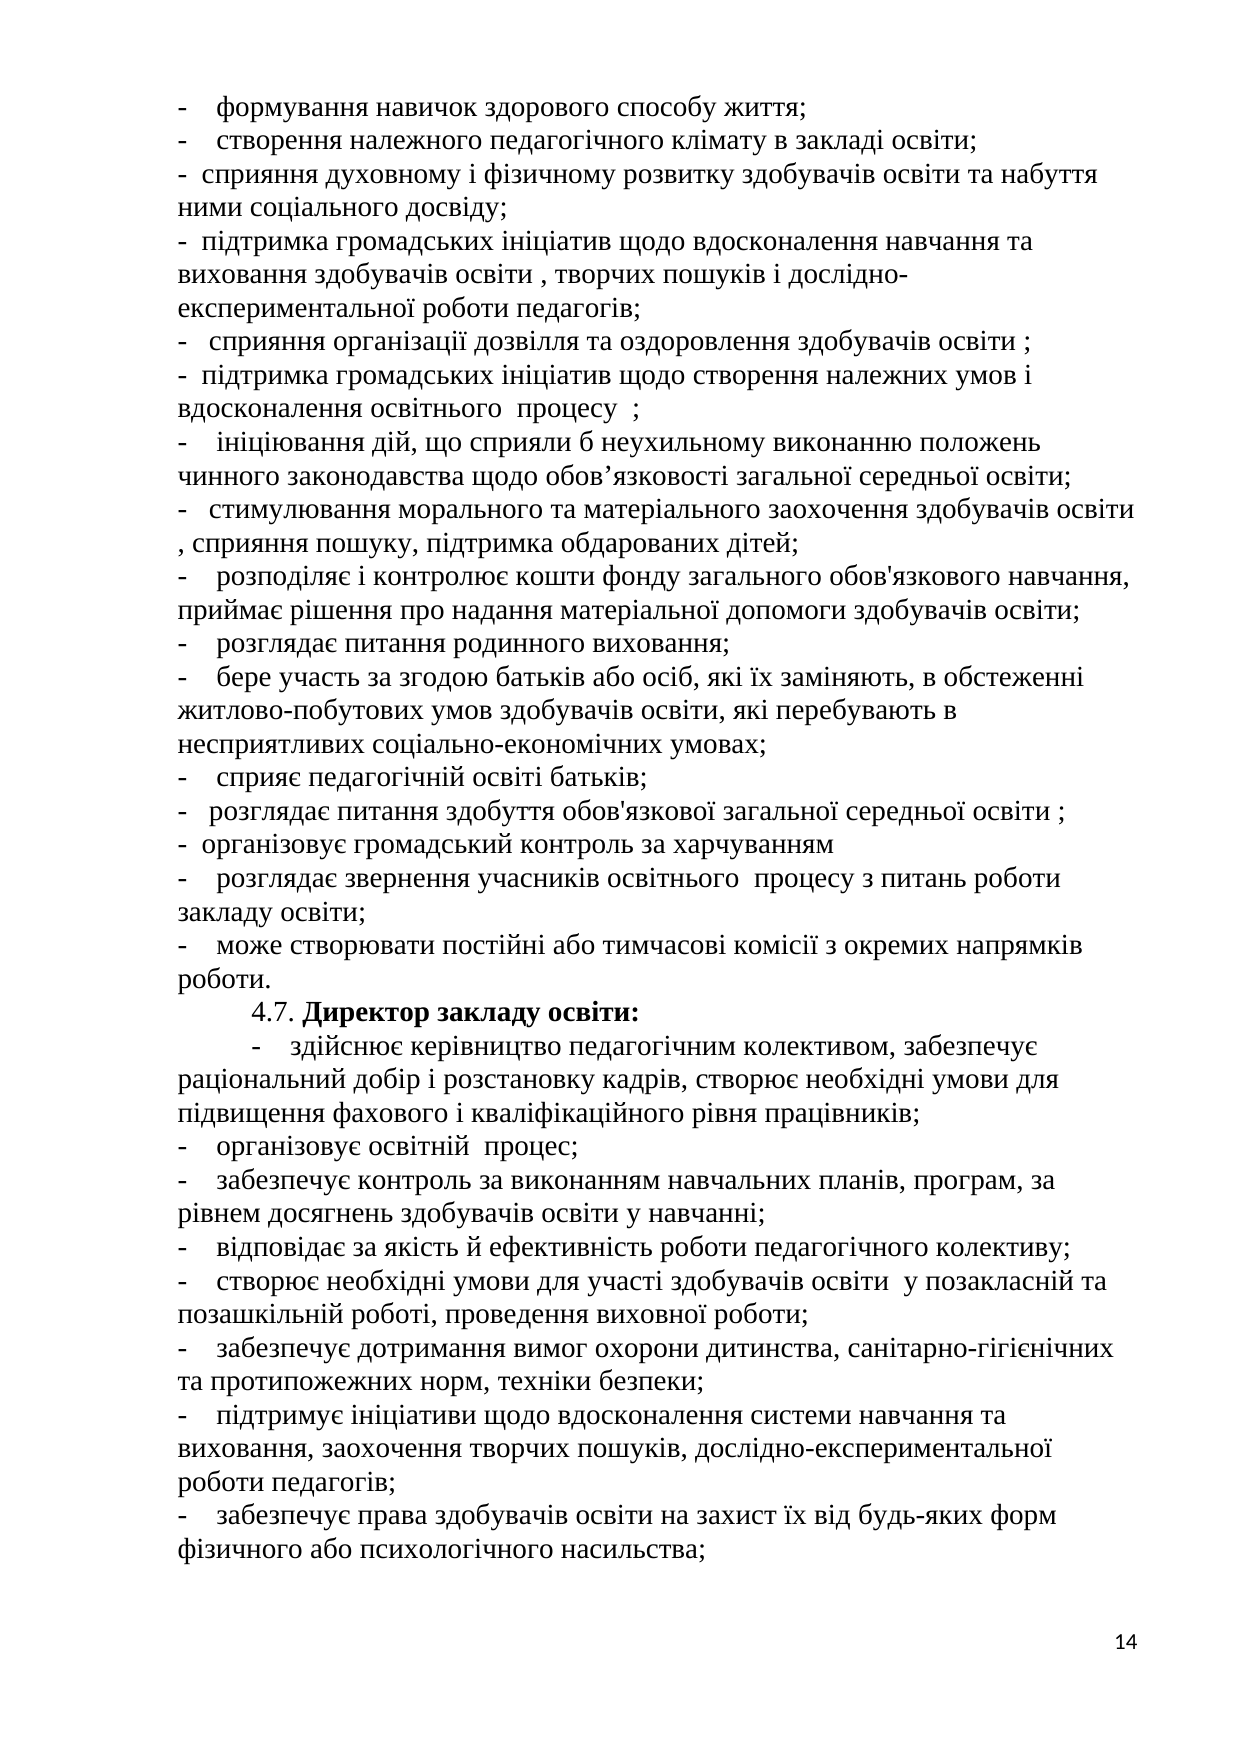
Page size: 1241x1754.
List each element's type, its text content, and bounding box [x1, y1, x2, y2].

text - забезпечує права здобувачів освіти на захист їх від будь-яких форм фізичного або психологічного насильства; [177, 1497, 1137, 1564]
text - забезпечує дотримання вимог охорони дитинства, санітарно-гігієнічних та протипожежних норм, техніки безпеки; [177, 1330, 1137, 1397]
text - розглядає питання родинного виховання; [177, 625, 1137, 659]
text - здійснює керівництво педагогічним колективом, забезпечує раціональний добір і розстановку кадрів, створює необхідні умови для підвищення фахового і кваліфікаційного рівня працівників; [177, 1028, 1137, 1128]
text - сприяння духовному і фізичному розвитку здобувачів освіти та набуття ними соціального досвіду; [177, 156, 1137, 223]
text - підтримка громадських ініціатив щодо вдосконалення навчання та виховання здобувачів освіти , творчих пошуків і дослідно-експериментальної роботи педагогів; [177, 223, 1137, 323]
text - підтримує ініціативи щодо вдосконалення системи навчання та виховання, заохочення творчих пошуків, дослідно-експериментальної роботи педагогів; [177, 1397, 1137, 1497]
text - бере участь за згодою батьків або осіб, які їх заміняють, в обстеженні житлово-побутових умов здобувачів освіти, які перебувають в несприятливих соціально-економічних умовах; [177, 659, 1137, 759]
text - може створювати постійні або тимчасові комісії з окремих напрямків роботи. [177, 927, 1137, 994]
text - сприяння організації дозвілля та оздоровлення здобувачів освіти ; [177, 323, 1137, 357]
text - створює необхідні умови для участі здобувачів освіти у позакласній та позашкільній роботі, проведення виховної роботи; [177, 1263, 1137, 1330]
text - розглядає питання здобуття обов'язкової загальної середньої освіти ; [177, 793, 1137, 827]
text - формування навичок здорового способу життя; [177, 89, 1137, 122]
text - стимулювання морального та матеріального заохочення здобувачів освіти , сприяння пошуку, підтримка обдарованих дітей; [177, 491, 1137, 558]
text - розподіляє і контролює кошти фонду загального обов'язкового навчання, приймає рішення про надання матеріальної допомоги здобувачів освіти; [177, 558, 1137, 625]
text 4.7. Директор закладу освіти: [177, 994, 1137, 1028]
text - організовує освітній процес; [177, 1128, 1137, 1162]
text - забезпечує контроль за виконанням навчальних планів, програм, за рівнем досягнень здобувачів освіти у навчанні; [177, 1162, 1137, 1229]
text - створення належного педагогічного клімату в закладі освіти; [177, 122, 1137, 156]
text - підтримка громадських ініціатив щодо створення належних умов і вдосконалення освітнього процесу ; [177, 357, 1137, 424]
text - відповідає за якість й ефективність роботи педагогічного колективу; [177, 1229, 1137, 1263]
text - ініціювання дій, що сприяли б неухильному виконанню положень чинного законодавства щодо обов’язковості загальної середньої освіти; [177, 424, 1137, 491]
text - розглядає звернення учасників освітнього процесу з питань роботи закладу освіти; [177, 860, 1137, 927]
text - організовує громадський контроль за харчуванням [177, 827, 1137, 860]
text - сприяє педагогічній освіті батьків; [177, 759, 1137, 793]
